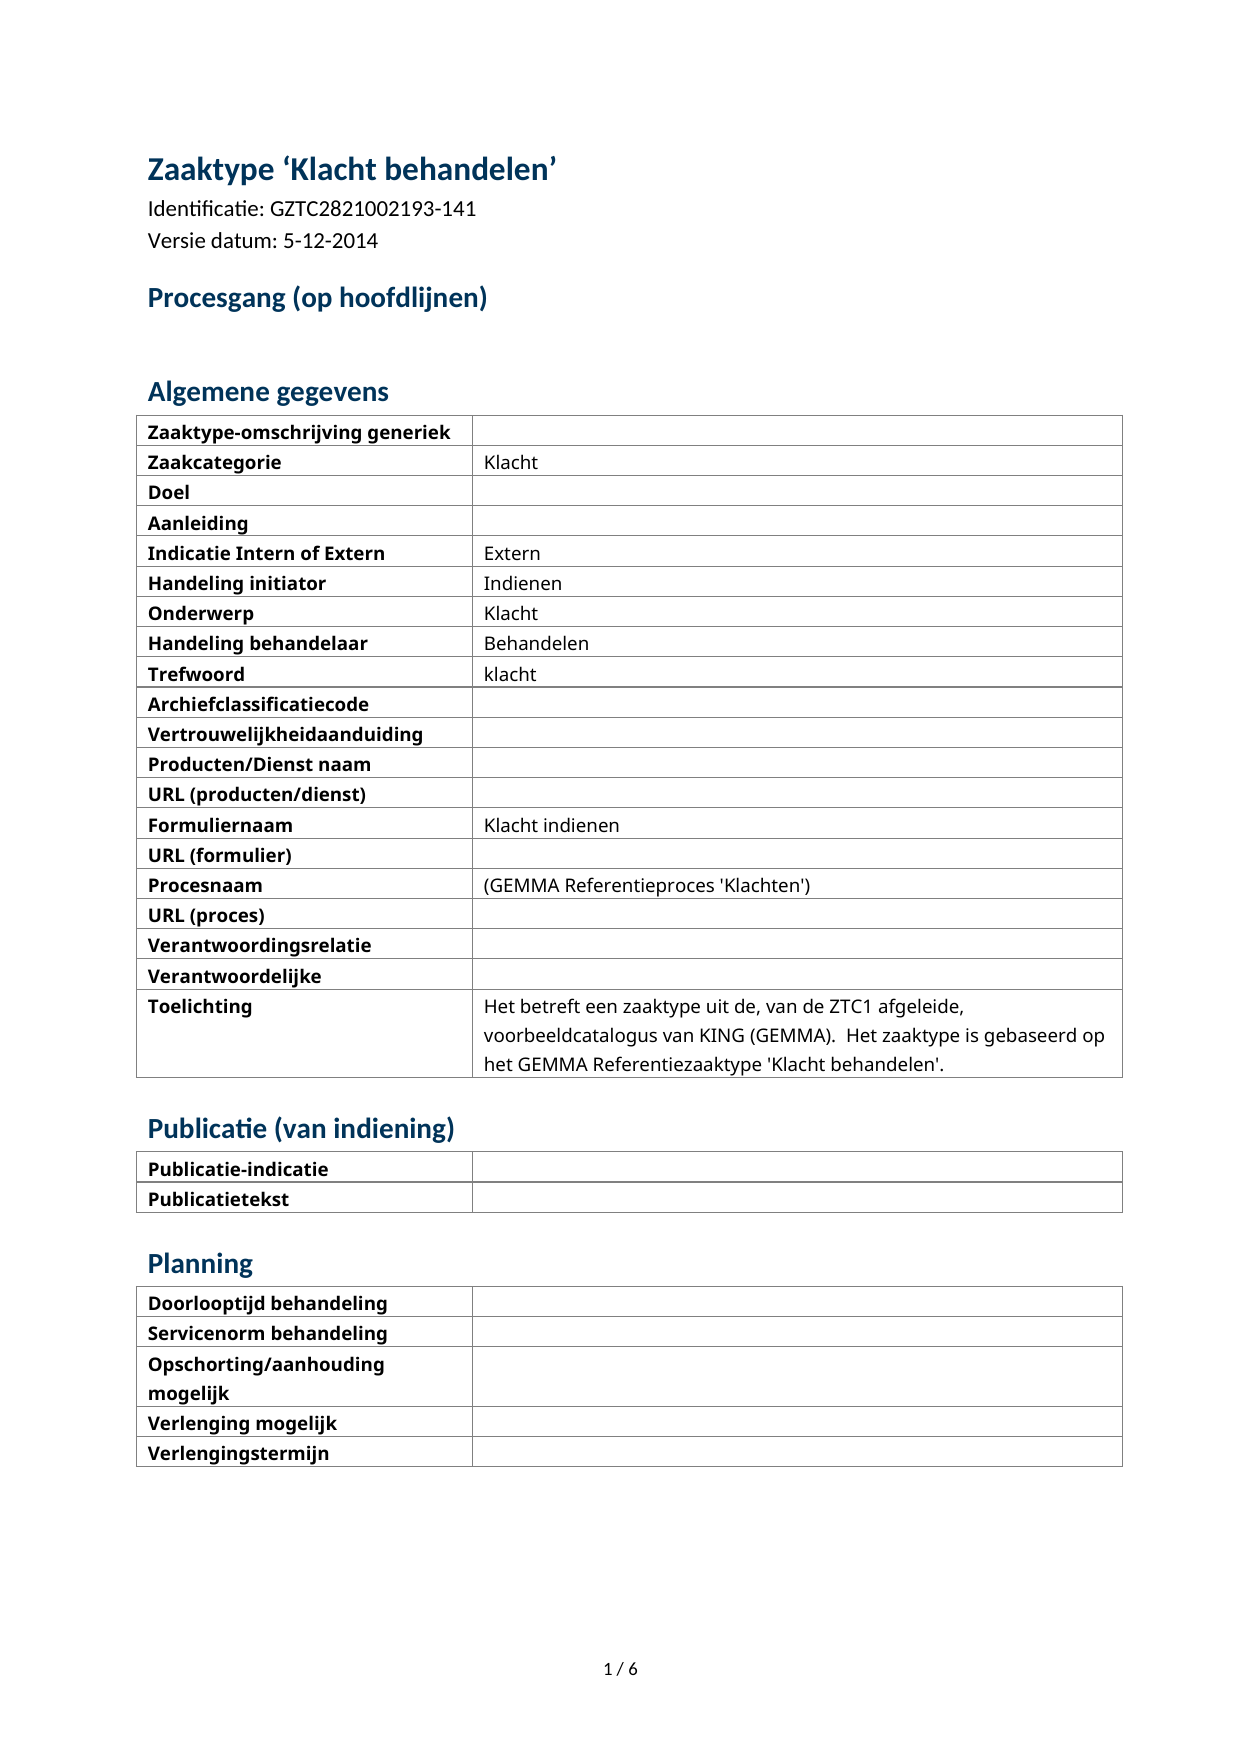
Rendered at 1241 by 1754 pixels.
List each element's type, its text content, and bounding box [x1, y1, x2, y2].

table_cell Opschorting/aanhouding mogelijk [137, 1347, 472, 1406]
table_cell Publicatietekst [137, 1183, 472, 1212]
table_cell Doel [137, 476, 472, 505]
text <br />Procesgang (op hoofdlijnen) [148, 279, 1093, 315]
table_header [473, 1152, 1122, 1181]
table_cell [473, 688, 1122, 717]
table_header Zaaktype-omschrijving generiek [137, 416, 472, 445]
table_cell Handeling initiator [137, 567, 472, 596]
table_cell [473, 718, 1122, 747]
table_cell [473, 748, 1122, 777]
table_cell [473, 506, 1122, 535]
table_cell URL (producten/dienst) [137, 778, 472, 807]
table_cell Archiefclassificatiecode [137, 688, 472, 717]
table_cell Klacht indienen [473, 808, 1122, 837]
text <br />Publicatie (van indiening) [148, 1110, 1093, 1146]
table_cell [473, 839, 1122, 868]
table_cell [473, 959, 1122, 988]
table_cell [473, 1407, 1122, 1436]
text {{Element|Elementtype=Zaaktype|Omschrijving=Klacht behandelen|Catalogus=GZTC22821002193|Identificatie=141|Versiedatum=20141205|Beheerder=KING Gemeenten|Paginanaam=GEMMA Voorbeeldzaaktype 'Klacht behandelen'}}Zaaktype ‘Klacht behandelen’ [148, 148, 1093, 188]
table_cell Verantwoordingsrelatie [137, 929, 472, 958]
table_header Doorlooptijd behandeling [137, 1287, 472, 1316]
table_cell Indienen [473, 567, 1122, 596]
table_cell Producten/Dienst naam [137, 748, 472, 777]
table_cell Onderwerp [137, 597, 472, 626]
table_header Publicatie-indicatie [137, 1152, 472, 1181]
table_cell Verlengingstermijn [137, 1437, 472, 1466]
table_cell [473, 1347, 1122, 1406]
table_cell Trefwoord [137, 657, 472, 686]
table_cell Verantwoordelijke [137, 959, 472, 988]
table_cell URL (proces) [137, 899, 472, 928]
table_cell Verlenging mogelijk [137, 1407, 472, 1436]
text <br />Algemene gegevens [148, 373, 1093, 409]
table_cell [473, 929, 1122, 958]
table_header [473, 1287, 1122, 1316]
table_cell [473, 476, 1122, 505]
text Identificatie: GZTC2821002193-141 [148, 194, 1093, 222]
text Versie datum: 5-12-2014 [148, 227, 1093, 254]
table_cell URL (formulier) [137, 839, 472, 868]
table_cell Toelichting [137, 990, 472, 1077]
table_cell (GEMMA Referentieproces 'Klachten') [473, 869, 1122, 898]
table_cell Formuliernaam [137, 808, 472, 837]
table_cell Klacht [473, 597, 1122, 626]
table_cell Het betreft een zaaktype uit de, van de ZTC1 afgeleide, voorbeeldcatalogus van KING (GEMMA). Het zaaktype is gebaseerd op het GEMMA Referentiezaaktype 'Klacht behandelen'. [473, 990, 1122, 1077]
table_cell Extern [473, 536, 1122, 566]
table_cell Procesnaam [137, 869, 472, 898]
table_cell [473, 899, 1122, 928]
table_cell [473, 1437, 1122, 1466]
table_cell Klacht [473, 446, 1122, 475]
table_cell Aanleiding [137, 506, 472, 535]
table_cell Servicenorm behandeling [137, 1317, 472, 1346]
table_cell Behandelen [473, 627, 1122, 656]
table_cell [473, 778, 1122, 807]
table_cell Zaakcategorie [137, 446, 472, 475]
table_cell Vertrouwelijkheidaanduiding [137, 718, 472, 747]
table_header [473, 416, 1122, 445]
table_cell klacht [473, 657, 1122, 686]
table_cell Indicatie Intern of Extern [137, 536, 472, 566]
table_cell [473, 1317, 1122, 1346]
text <br />Planning [148, 1245, 1093, 1280]
table_cell Handeling behandelaar [137, 627, 472, 656]
table_cell [473, 1183, 1122, 1212]
